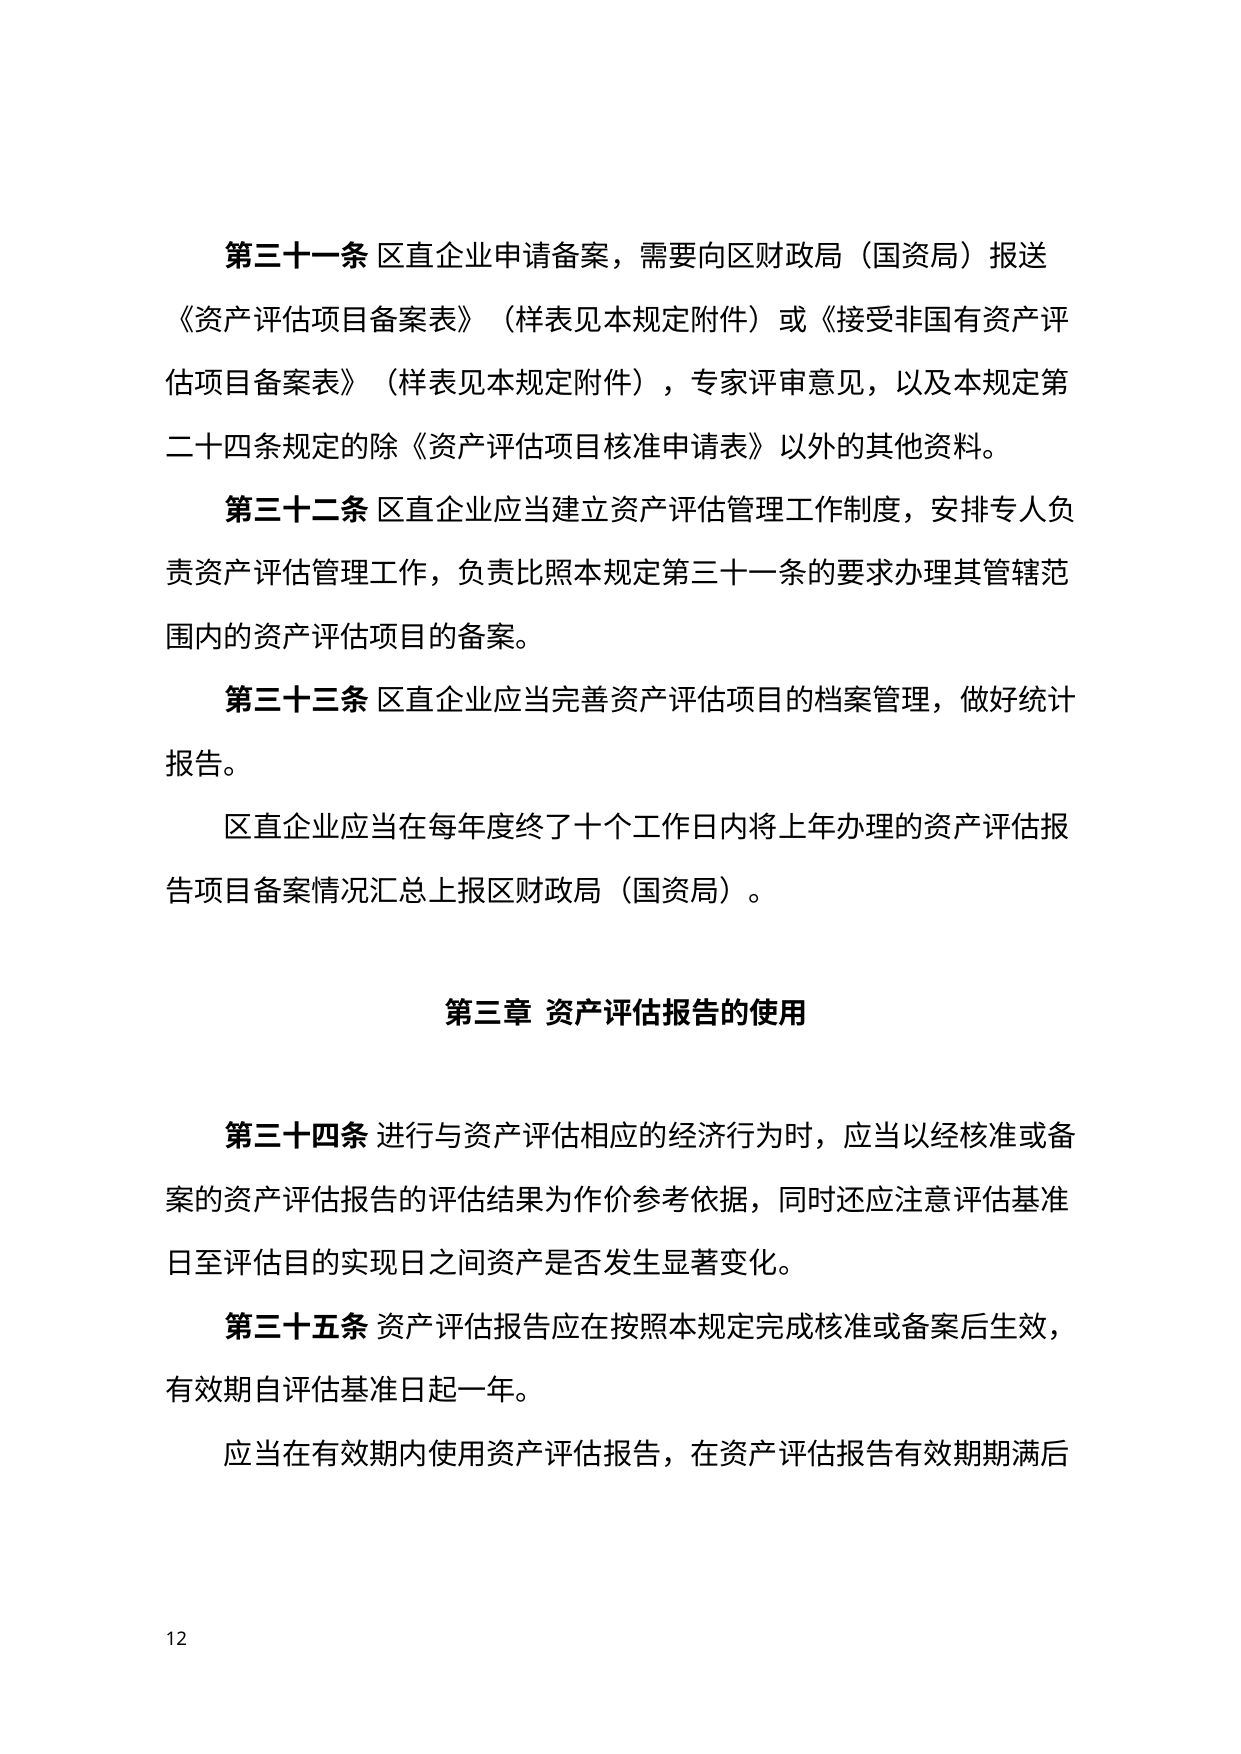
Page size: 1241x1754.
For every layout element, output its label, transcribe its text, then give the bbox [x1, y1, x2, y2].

text 第三十二条 区直企业应当建立资产评估管理工作制度，安排专人负责资产评估管理工作，负责比照本规定第三十一条的要求办理其管辖范围内的资产评估项目的备案。 [165, 487, 1087, 656]
text 第三十一条 区直企业申请备案，需要向区财政局（国资局）报送《资产评估项目备案表》（样表见本规定附件）或《接受非国有资产评估项目备案表》（样表见本规定附件），专家评审意见，以及本规定第二十四条规定的除《资产评估项目核准申请表》以外的其他资料。 [165, 233, 1087, 465]
text 第三十五条 资产评估报告应在按照本规定完成核准或备案后生效，有效期自评估基准日起一年。 [165, 1303, 1087, 1409]
text 区直企业应当在每年度终了十个工作日内将上年办理的资产评估报告项目备案情况汇总上报区财政局（国资局）。 [165, 804, 1087, 909]
text 第三十四条 进行与资产评估相应的经济行为时，应当以经核准或备案的资产评估报告的评估结果为作价参考依据，同时还应注意评估基准日至评估目的实现日之间资产是否发生显著变化。 [165, 1113, 1087, 1282]
text 第三十三条 区直企业应当完善资产评估项目的档案管理，做好统计报告。 [165, 677, 1087, 783]
text 第三章 资产评估报告的使用 [165, 990, 1087, 1032]
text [165, 1430, 1087, 1472]
